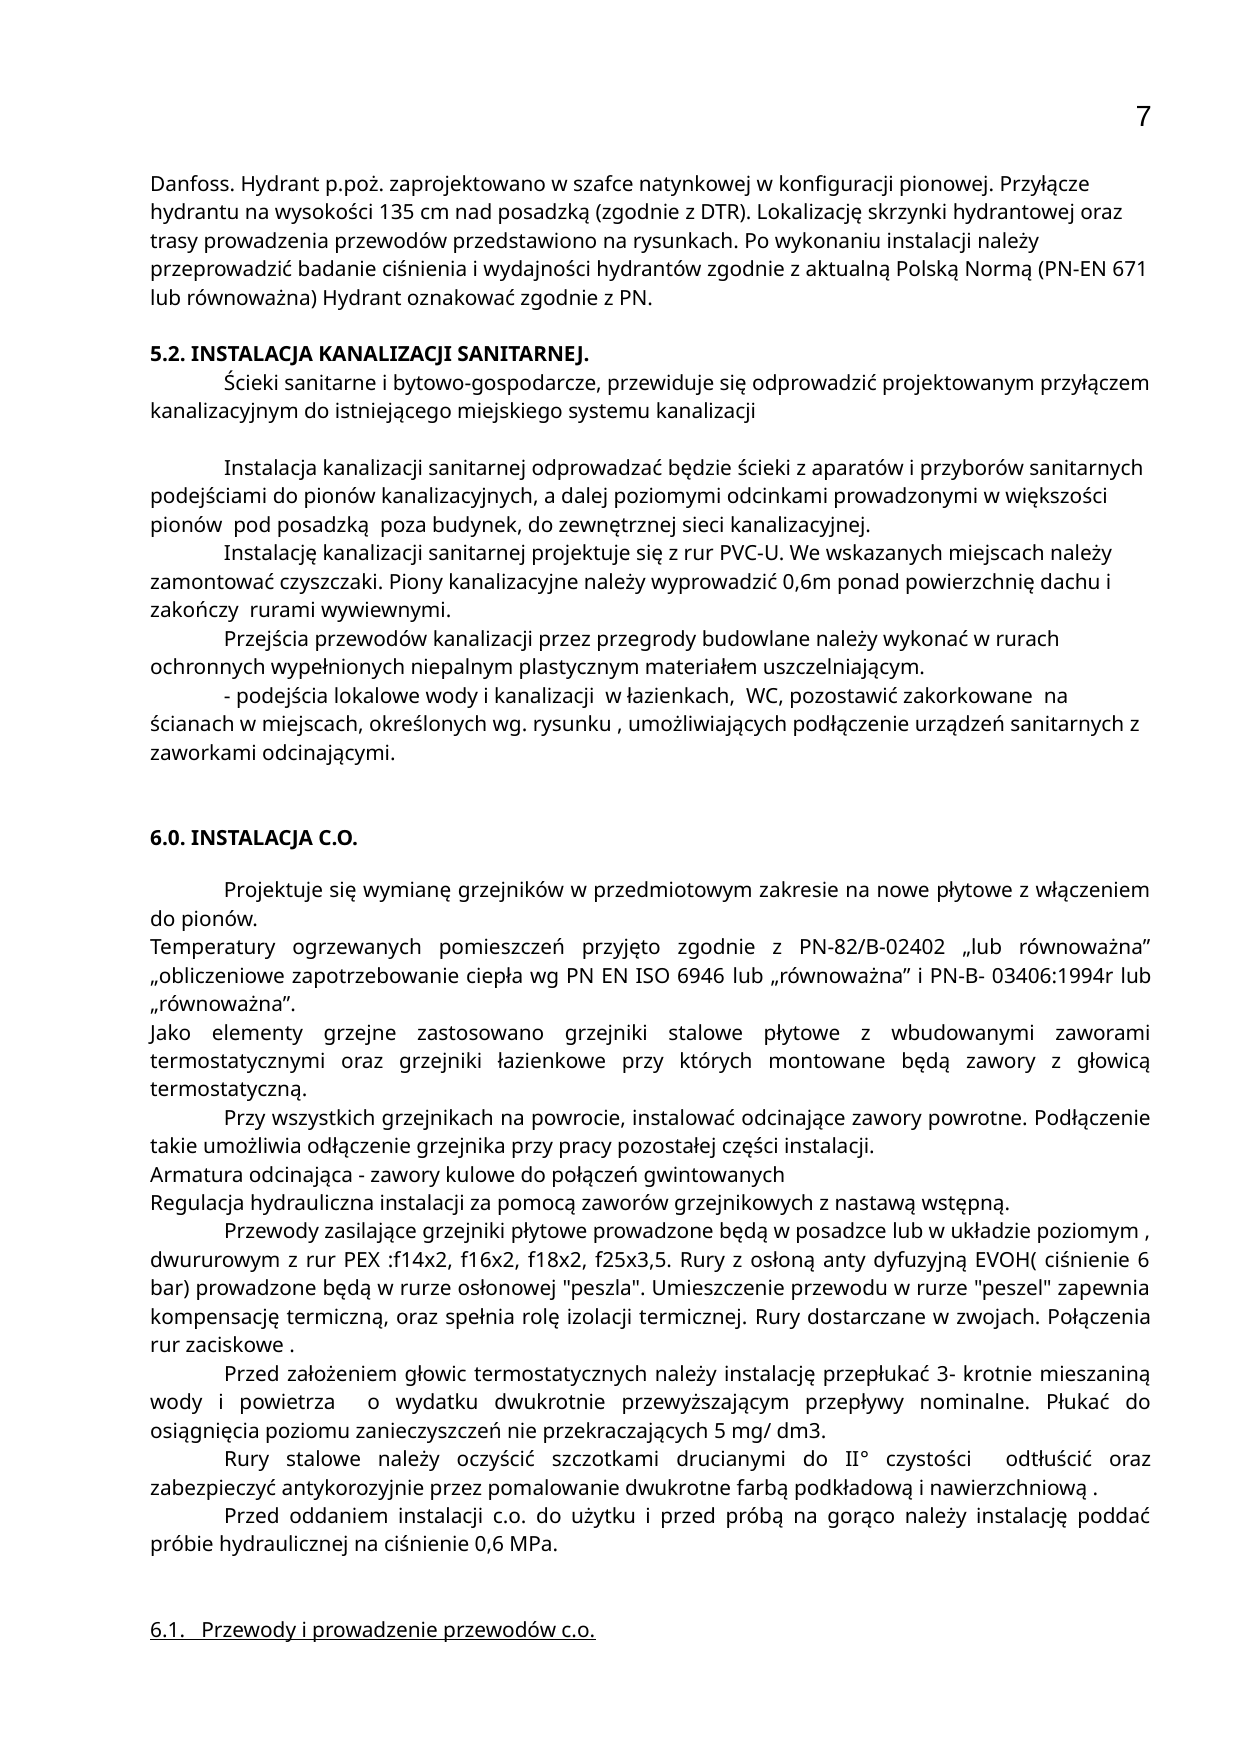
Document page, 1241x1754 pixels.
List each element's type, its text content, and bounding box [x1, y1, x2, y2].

text - podejścia lokalowe wody i kanalizacji w łazienkach, WC, pozostawić zakorkowane na ścianach w miejscach, określonych wg. rysunku , umożliwiających podłączenie urządzeń sanitarnych z zaworkami odcinającymi. [150, 681, 1151, 766]
text Armatura odcinająca - zawory kulowe do połączeń gwintowanych [150, 1160, 1151, 1188]
text Przy wszystkich grzejnikach na powrocie, instalować odcinające zawory powrotne. Podłączenie takie umożliwia odłączenie grzejnika przy pracy pozostałej części instalacji. [150, 1103, 1151, 1160]
text 6.1. Przewody i prowadzenie przewodów c.o. [150, 1615, 1122, 1643]
text Instalacja kanalizacji sanitarnej odprowadzać będzie ścieki z aparatów i przyborów sanitarnych podejściami do pionów kanalizacyjnych, a dalej poziomymi odcinkami prowadzonymi w większości pionów pod posadzką poza budynek, do zewnętrznej sieci kanalizacyjnej. [150, 453, 1151, 538]
text Przewody zasilające grzejniki płytowe prowadzone będą w posadzce lub w układzie poziomym , dwururowym z rur PEX :f14x2, f16x2, f18x2, f25x3,5. Rury z osłoną anty dyfuzyjną EVOH( ciśnienie 6 bar) prowadzone będą w rurze osłonowej "peszla". Umieszczenie przewodu w rurze "peszel" zapewnia kompensację termiczną, oraz spełnia rolę izolacji termicznej. Rury dostarczane w zwojach. Połączenia rur zaciskowe . [150, 1217, 1151, 1359]
text Rury stalowe należy oczyścić szczotkami drucianymi do II° czystości odtłuścić oraz zabezpieczyć antykorozyjnie przez pomalowanie dwukrotne farbą podkładową i nawierzchniową . [150, 1444, 1151, 1501]
text Przed założeniem głowic termostatycznych należy instalację przepłukać 3- krotnie mieszaniną wody i powietrza o wydatku dwukrotnie przewyższającym przepływy nominalne. Płukać do osiągnięcia poziomu zanieczyszczeń nie przekraczających 5 mg/ dm3. [150, 1359, 1151, 1444]
text Projektuje się wymianę grzejników w przedmiotowym zakresie na nowe płytowe z włączeniem do pionów. [150, 875, 1151, 932]
text Jako elementy grzejne zastosowano grzejniki stalowe płytowe z wbudowanymi zaworami termostatycznymi oraz grzejniki łazienkowe przy których montowane będą zawory z głowicą termostatyczną. [150, 1018, 1151, 1103]
text Regulacja hydrauliczna instalacji za pomocą zaworów grzejnikowych z nastawą wstępną. [150, 1188, 1151, 1217]
text Przejścia przewodów kanalizacji przez przegrody budowlane należy wykonać w rurach ochronnych wypełnionych niepalnym plastycznym materiałem uszczelniającym. [150, 624, 1151, 681]
text Ścieki sanitarne i bytowo-gospodarcze, przewiduje się odprowadzić projektowanym przyłączem kanalizacyjnym do istniejącego miejskiego systemu kanalizacji [150, 368, 1151, 425]
text Przed oddaniem instalacji c.o. do użytku i przed próbą na gorąco należy instalację poddać próbie hydraulicznej na ciśnienie 0,6 MPa. [150, 1501, 1151, 1558]
text 6.0. INSTALACJA C.O. [150, 823, 1151, 851]
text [150, 169, 1151, 311]
text Temperatury ogrzewanych pomieszczeń przyjęto zgodnie z PN-82/B-02402 „lub równoważna” „obliczeniowe zapotrzebowanie ciepła wg PN EN ISO 6946 lub „równoważna” i PN-B- 03406:1994r lub „równoważna”. [150, 932, 1151, 1018]
text 5.2. INSTALACJA KANALIZACJI SANITARNEJ. [150, 339, 1151, 368]
text Instalację kanalizacji sanitarnej projektuje się z rur PVC-U. We wskazanych miejscach należy zamontować czyszczaki. Piony kanalizacyjne należy wyprowadzić 0,6m ponad powierzchnię dachu i zakończy rurami wywiewnymi. [150, 538, 1151, 624]
